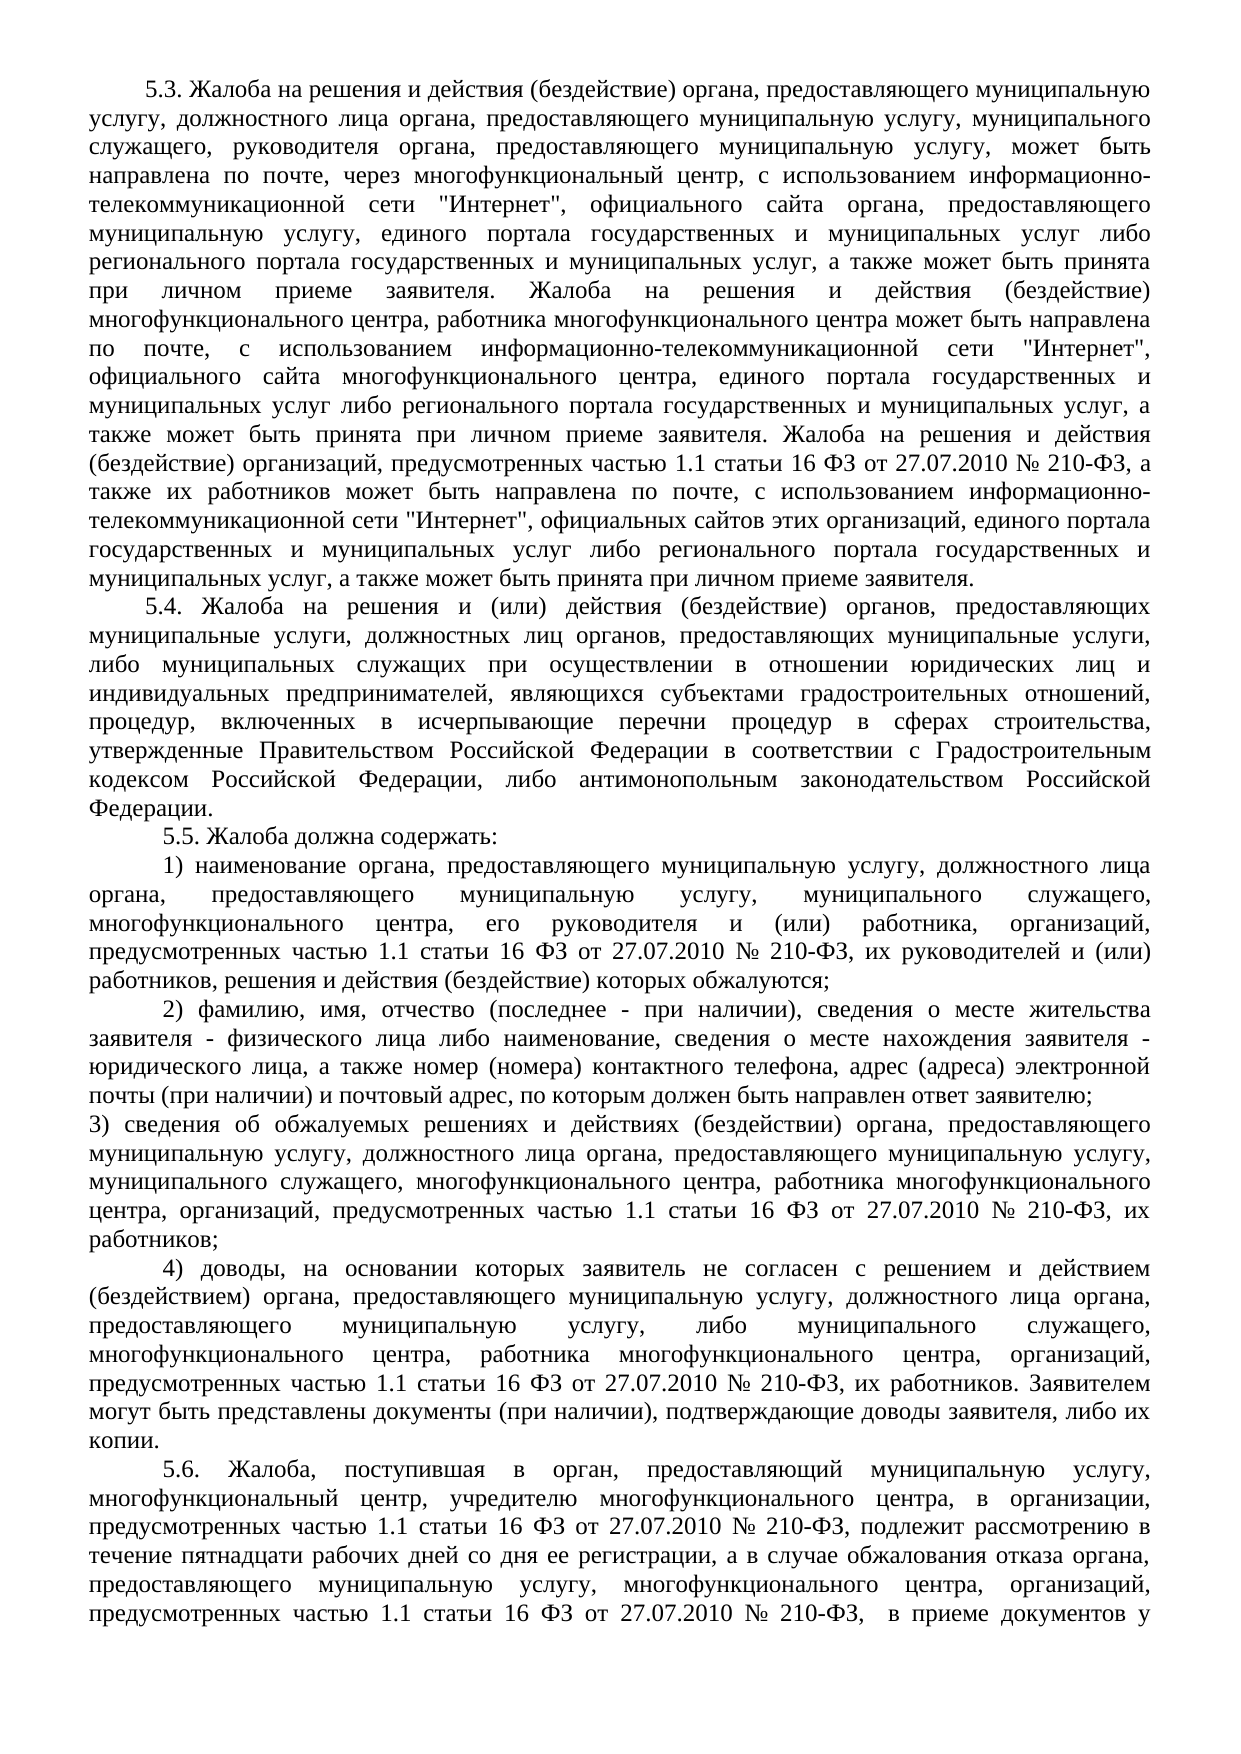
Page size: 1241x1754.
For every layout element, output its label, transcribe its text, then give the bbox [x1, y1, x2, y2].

text 2) фамилию, имя, отчество (последнее - при наличии), сведения о месте жительства заявителя - физического лица либо наименование, сведения о месте нахождения заявителя - юридического лица, а также номер (номера) контактного телефона, адрес (адреса) электронной почты (при наличии) и почтовый адрес, по которым должен быть направлен ответ заявителю; [89, 994, 1152, 1109]
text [89, 1454, 1152, 1626]
text 5.4. Жалоба на решения и (или) действия (бездействие) органов, предоставляющих муниципальные услуги, должностных лиц органов, предоставляющих муниципальные услуги, либо муниципальных служащих при осуществлении в отношении юридических лиц и индивидуальных предпринимателей, являющихся субъектами градостроительных отношений, процедур, включенных в исчерпывающие перечни процедур в сферах строительства, утвержденные Правительством Российской Федерации в соответствии с Градостроительным кодексом Российской Федерации, либо антимонопольным законодательством Российской Федерации. [89, 591, 1152, 821]
text 4) доводы, на основании которых заявитель не согласен с решением и действием (бездействием) органа, предоставляющего муниципальную услугу, должностного лица органа, предоставляющего муниципальную услугу, либо муниципального служащего, многофункционального центра, работника многофункционального центра, организаций, предусмотренных частью 1.1 статьи 16 ФЗ от 27.07.2010 № 210-ФЗ, их работников. Заявителем могут быть представлены документы (при наличии), подтверждающие доводы заявителя, либо их копии. [89, 1253, 1152, 1454]
text 1) наименование органа, предоставляющего муниципальную услугу, должностного лица органа, предоставляющего муниципальную услугу, муниципального служащего, многофункционального центра, его руководителя и (или) работника, организаций, предусмотренных частью 1.1 статьи 16 ФЗ от 27.07.2010 № 210-ФЗ, их руководителей и (или) работников, решения и действия (бездействие) которых обжалуются; [89, 850, 1152, 994]
text 5.5. Жалоба должна содержать: [89, 821, 1152, 850]
text 3) сведения об обжалуемых решениях и действиях (бездействии) органа, предоставляющего муниципальную услугу, должностного лица органа, предоставляющего муниципальную услугу, муниципального служащего, многофункционального центра, работника многофункционального центра, организаций, предусмотренных частью 1.1 статьи 16 ФЗ от 27.07.2010 № 210-ФЗ, их работников; [89, 1109, 1152, 1253]
text 5.3. Жалоба на решения и действия (бездействие) органа, предоставляющего муниципальную услугу, должностного лица органа, предоставляющего муниципальную услугу, муниципального служащего, руководителя органа, предоставляющего муниципальную услугу, может быть направлена по почте, через многофункциональный центр, с использованием информационно-телекоммуникационной сети "Интернет", официального сайта органа, предоставляющего муниципальную услугу, единого портала государственных и муниципальных услуг либо регионального портала государственных и муниципальных услуг, а также может быть принята при личном приеме заявителя. Жалоба на решения и действия (бездействие) многофункционального центра, работника многофункционального центра может быть направлена по почте, с использованием информационно-телекоммуникационной сети "Интернет", официального сайта многофункционального центра, единого портала государственных и муниципальных услуг либо регионального портала государственных и муниципальных услуг, а также может быть принята при личном приеме заявителя. Жалоба на решения и действия (бездействие) организаций, предусмотренных частью 1.1 статьи 16 ФЗ от 27.07.2010 № 210-ФЗ, а также их работников может быть направлена по почте, с использованием информационно-телекоммуникационной сети "Интернет", официальных сайтов этих организаций, единого портала государственных и муниципальных услуг либо регионального портала государственных и муниципальных услуг, а также может быть принята при личном приеме заявителя. [89, 74, 1152, 591]
